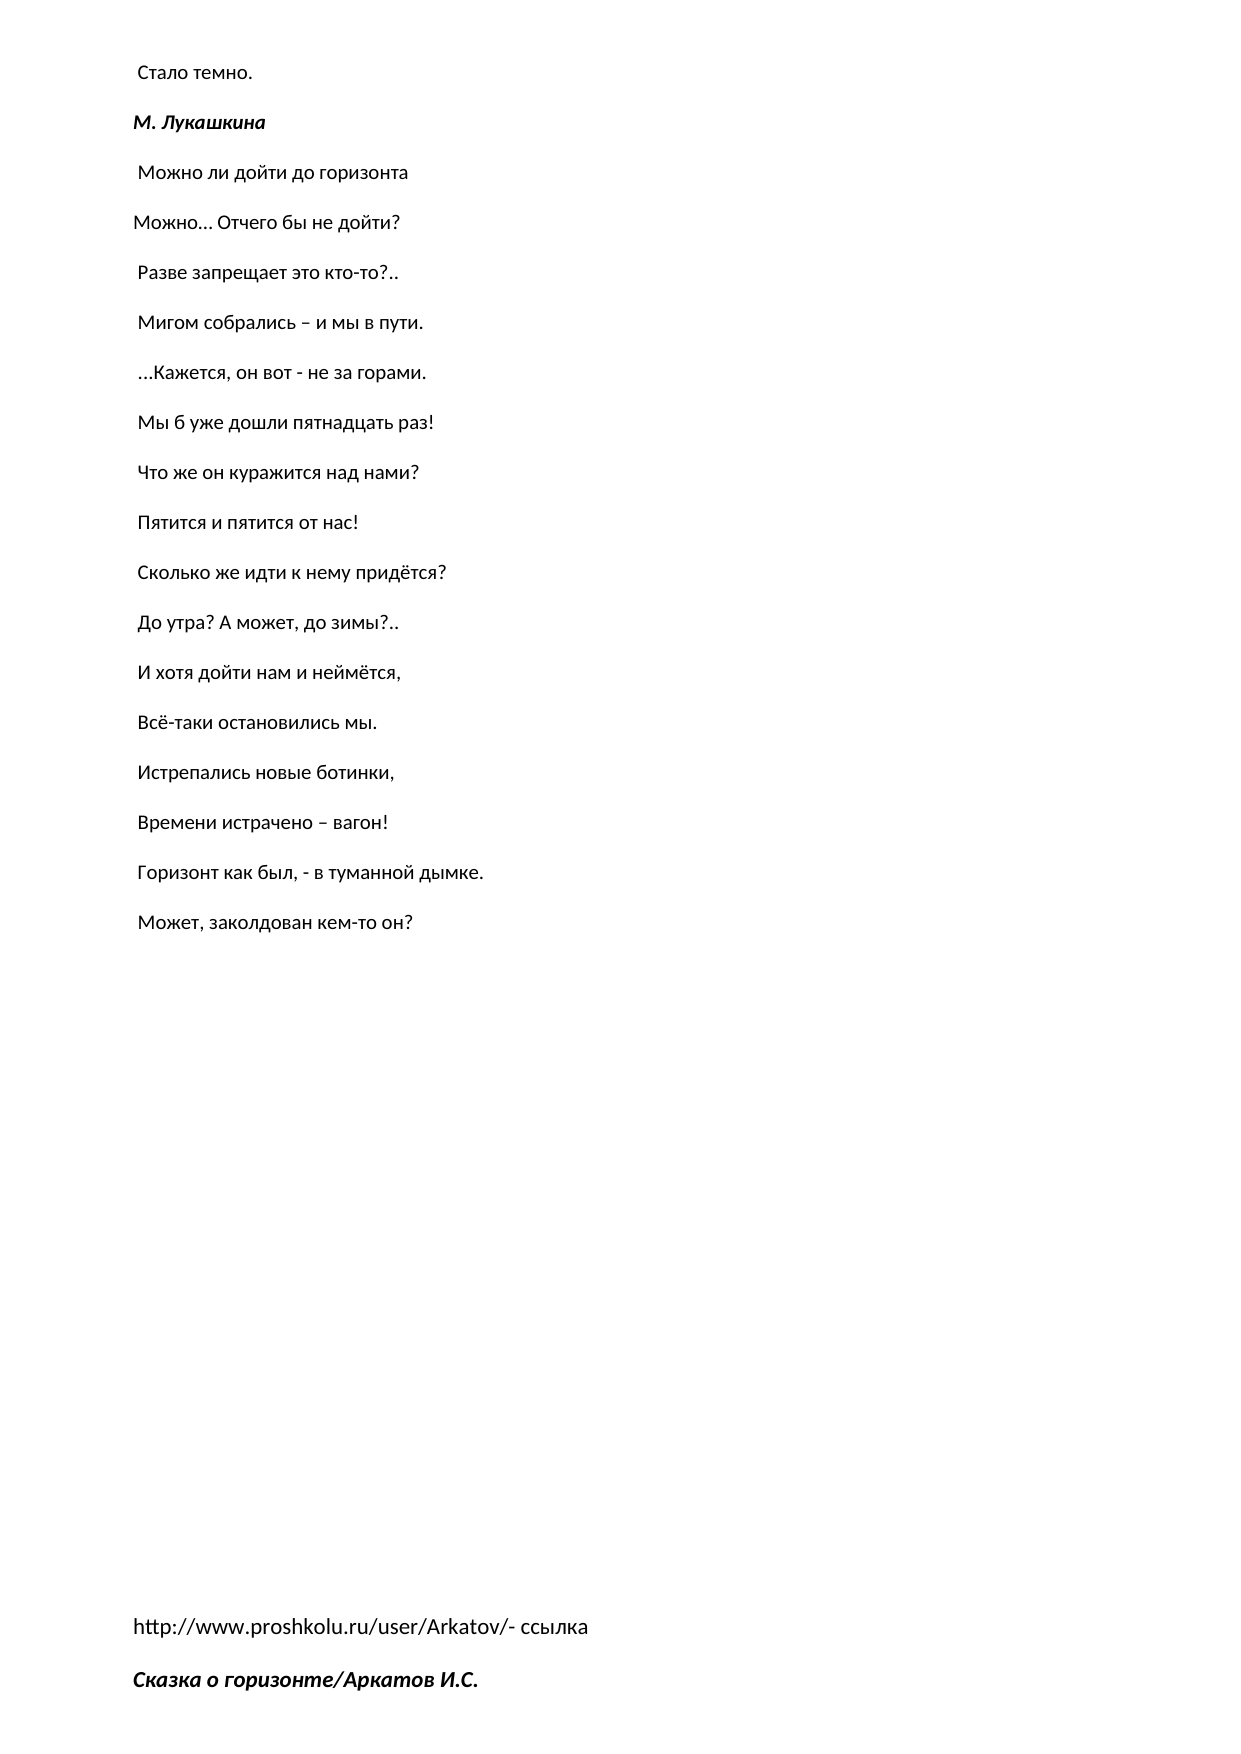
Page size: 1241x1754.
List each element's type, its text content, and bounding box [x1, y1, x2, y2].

text ...Кажется, он вот - не за горами. [59, 359, 1152, 384]
text Истрепались новые ботинки, [59, 759, 1152, 784]
text Можно… Отчего бы не дойти? [59, 209, 1152, 234]
text До утра? А может, до зимы?.. [59, 609, 1152, 634]
text Пятится и пятится от нас! [59, 509, 1152, 534]
text Всё-таки остановились мы. [59, 709, 1152, 734]
text Можно ли дойти до горизонта [59, 159, 1152, 184]
text Может, заколдован кем-то он? [59, 909, 1152, 934]
text Мы б уже дошли пятнадцать раз! [59, 409, 1152, 434]
text Что же он куражится над нами? [59, 459, 1152, 484]
text М. Лукашкина [59, 109, 1152, 134]
text Сколько же идти к нему придётся? [59, 559, 1152, 584]
text Времени истрачено – вагон! [59, 809, 1152, 834]
text Разве запрещает это кто-то?.. [59, 259, 1152, 284]
text Стало темно. [59, 59, 1152, 84]
text Сказка о горизонте/Аркатов И.С. [59, 1665, 1152, 1693]
text http://www.proshkolu.ru/user/Arkatov/- ссылка [59, 1612, 1152, 1640]
text Мигом собрались – и мы в пути. [59, 309, 1152, 334]
text Горизонт как был, - в туманной дымке. [59, 859, 1152, 884]
text И хотя дойти нам и неймётся, [59, 659, 1152, 684]
